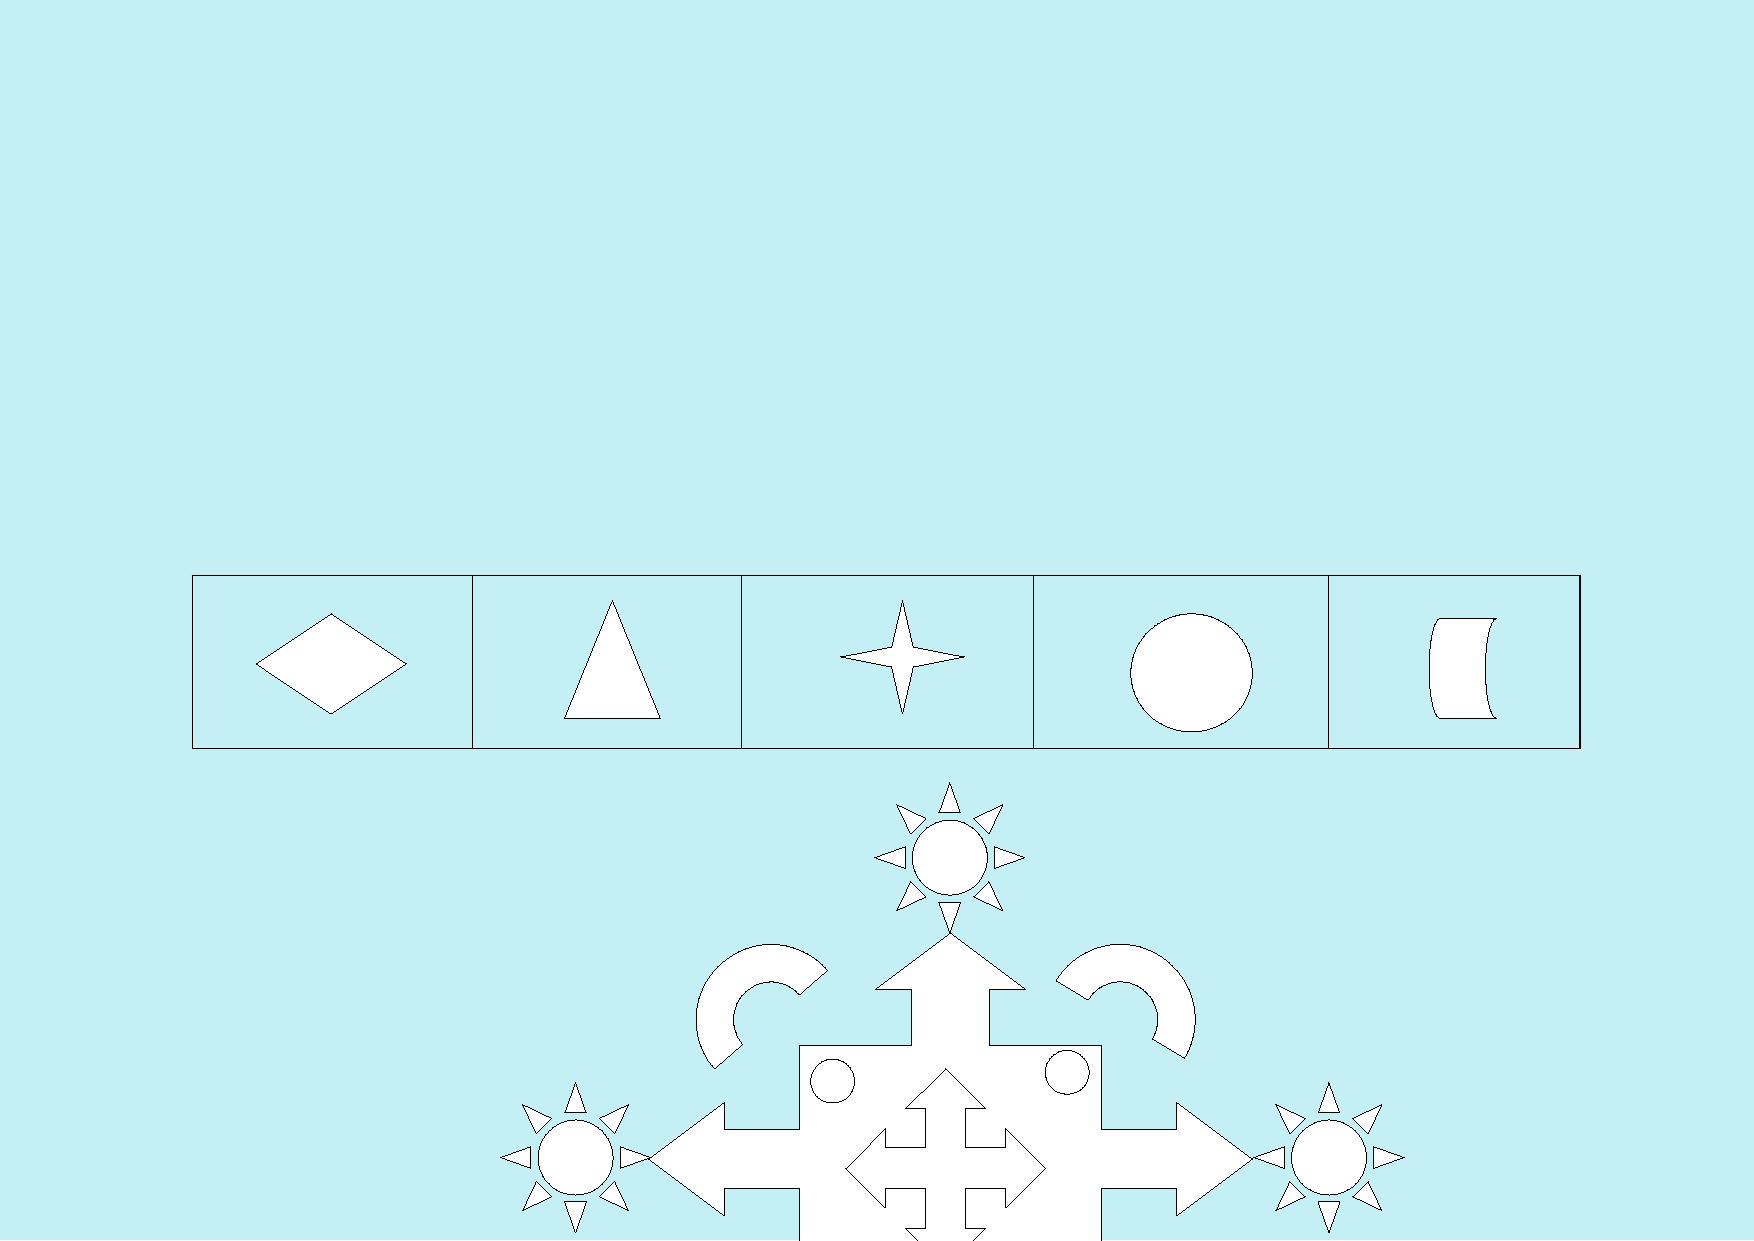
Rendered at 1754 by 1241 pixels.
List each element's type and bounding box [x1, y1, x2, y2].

table_header [193, 576, 472, 748]
table_header [1329, 576, 1579, 748]
table_header [473, 576, 741, 748]
table_header [742, 576, 1033, 748]
table_header [1034, 576, 1328, 748]
